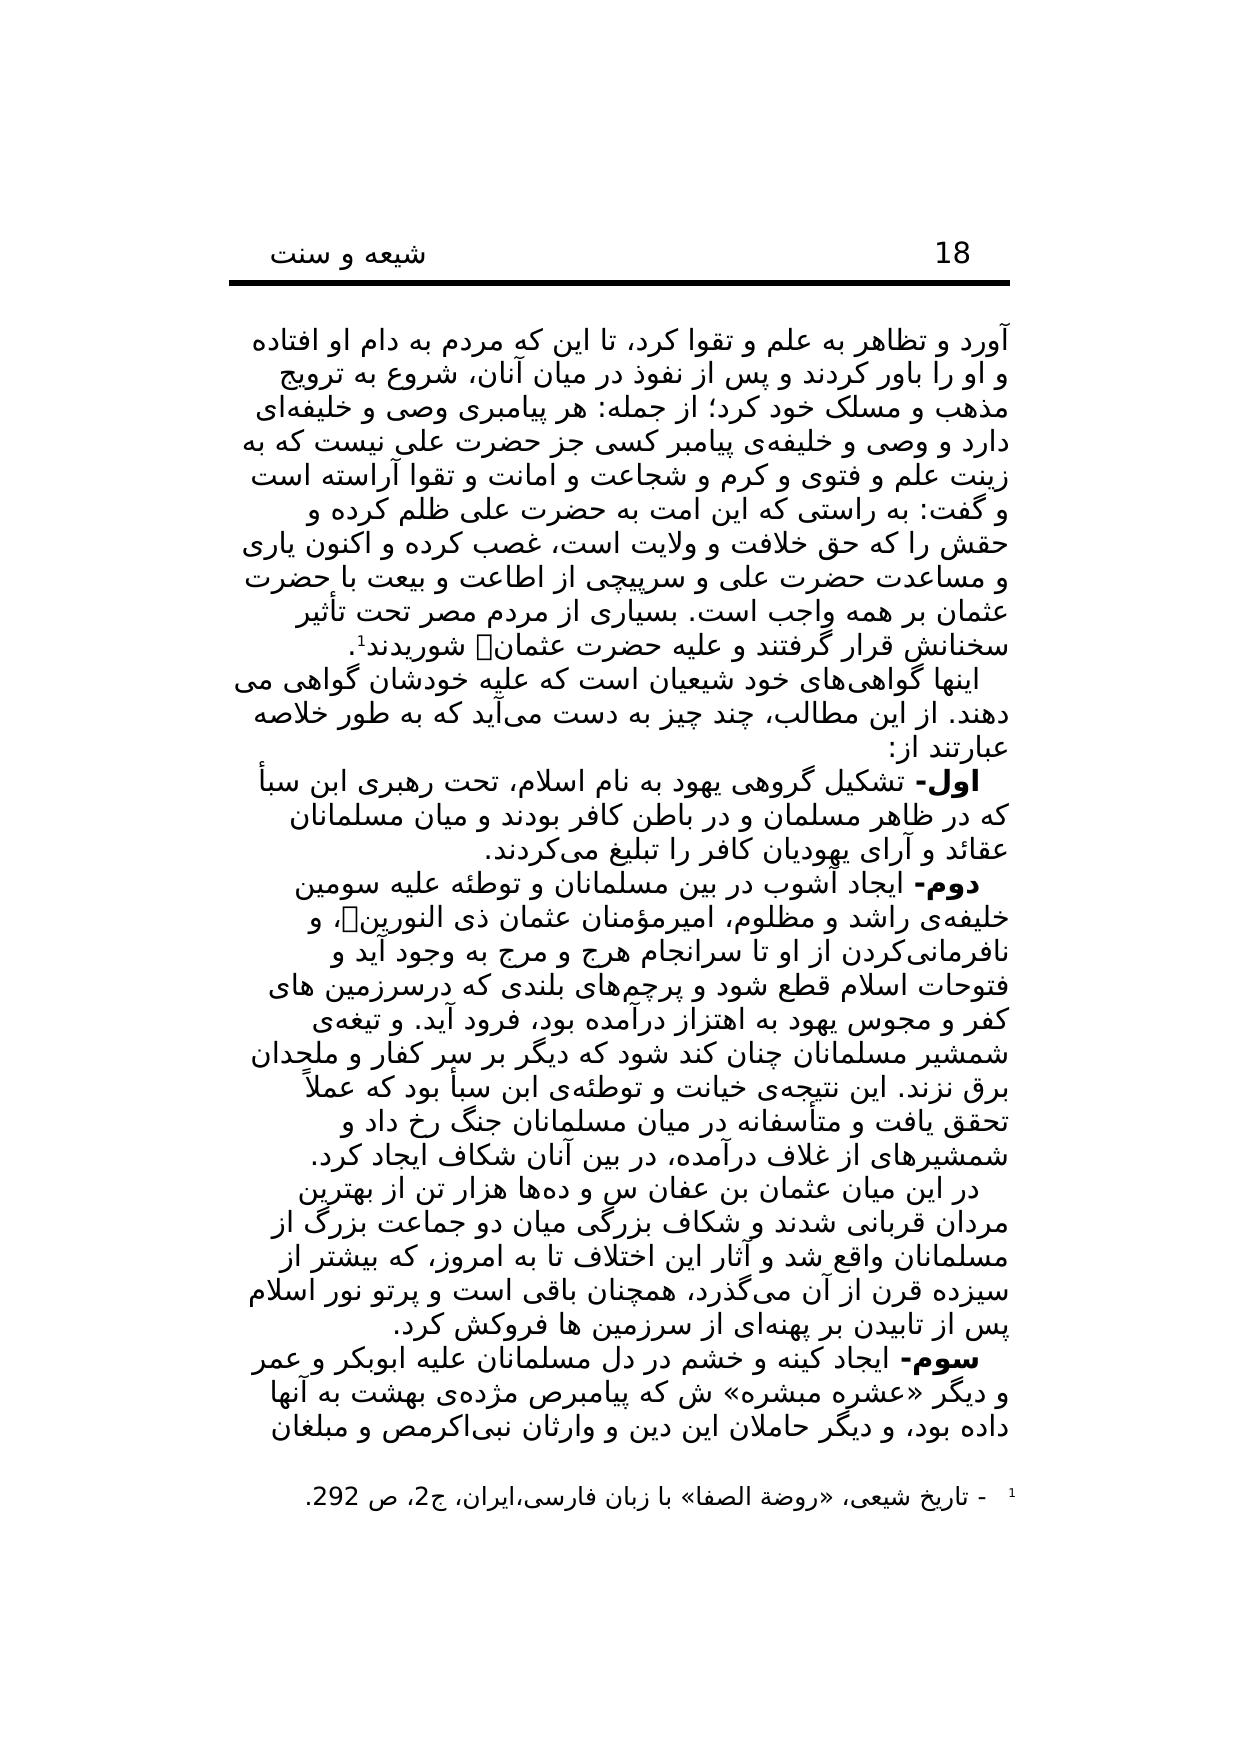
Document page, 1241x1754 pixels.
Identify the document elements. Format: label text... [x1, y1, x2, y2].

text اینها گواهی‌های خود شیعیان است که علیه خودشان گواهی می دهند. از این مطالب، چند چیز به دست می‌آید که به طور خلاصه عبارتند از: [230, 662, 1010, 764]
text در این میان عثمان بن عفان س ‌و ده‌ها هزار تن از بهترین مردان قربانی شدند و شکاف بزرگی میان دو جماعت بزرگ از مسلمانان واقع شد و آثار این اختلاف تا به امروز، که بیشتر از سیزده قرن از آن می‌گذرد، همچنان باقی است و پرتو نور اسلام پس از تابیدن بر پهنه‌ا‌ی از سرزمین ها فروکش کرد. [230, 1172, 1010, 1342]
text اول- تشکیل گروهی یهود به نام اسلام، تحت رهبری ابن سبأ که در ظاهر مسلمان و در باطن کافر بودند و میان مسلمانان عقائد و آرای یهودیان کافر را تبلیغ می‌کردند. [230, 764, 1010, 866]
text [230, 1342, 1010, 1443]
text دوم- ایجاد آشوب در بین مسلمانان و توطئه‌ علیه سومین خلیفه‌ی راشد و مظلوم، امیرمؤمنان عثمان ذی النورین، و نافرمانی‌کردن از او تا سرانجام هرج و مرج به وجود آید و فتوحات اسلام قطع شود و پرچم‌های بلندی که درسرزمین های کفر و مجوس یهود به اهتزاز درآمده بود، فرود آید. و تیغه‌ی شمشیر مسلمانان چنان کند شود که دیگر بر سر کفار و ملحدان برق نزند. این نتیجه‌ی خیانت و توطئه‌ی ابن سبأ بود که عملاً تحقق یافت و متأسفانه در میان مسلمانان جنگ رخ داد و شمشیرهای از غلاف درآمده، در بین آنان شکاف ایجاد کرد. [230, 866, 1010, 1172]
text یک مورخ شیعی در کتابش به نام «روضه الشفاء» مانند همین موضوع را نقل کرده و نوشته که: وقتی عبدالله بن سبأ متوجه شد که مخالفان حضرت عثمان در مصر زیاد هستند، به آنجا روی آورد و تظاهر به علم و تقوا کرد، تا این که مردم به دام او افتاده و او را باور کردند و پس از نفوذ در میان آنان، شروع به ترویج مذهب و مسلک خود کرد؛ از جمله: هر پیامبری وصی و خلیفه‌ای دارد و وصی و خلیفه‌ی پیامبر کسی جز حضرت علی نیست که به زینت علم و فتوی و کرم و شجاعت و امانت و تقوا آراسته است و گفت: به راستی که این امت به حضرت علی ظلم کرده و حقش را که حق خلافت و ولایت است، غصب کرده و اکنون یاری و مساعدت حضرت علی و سرپیچی از اطاعت و بیعت با حضرت عثمان بر همه واجب است. بسیاری از مردم مصر تحت تأثیر سخنانش قرار گرفتند و علیه حضرت عثمان شوریدند. [230, 323, 1010, 662]
